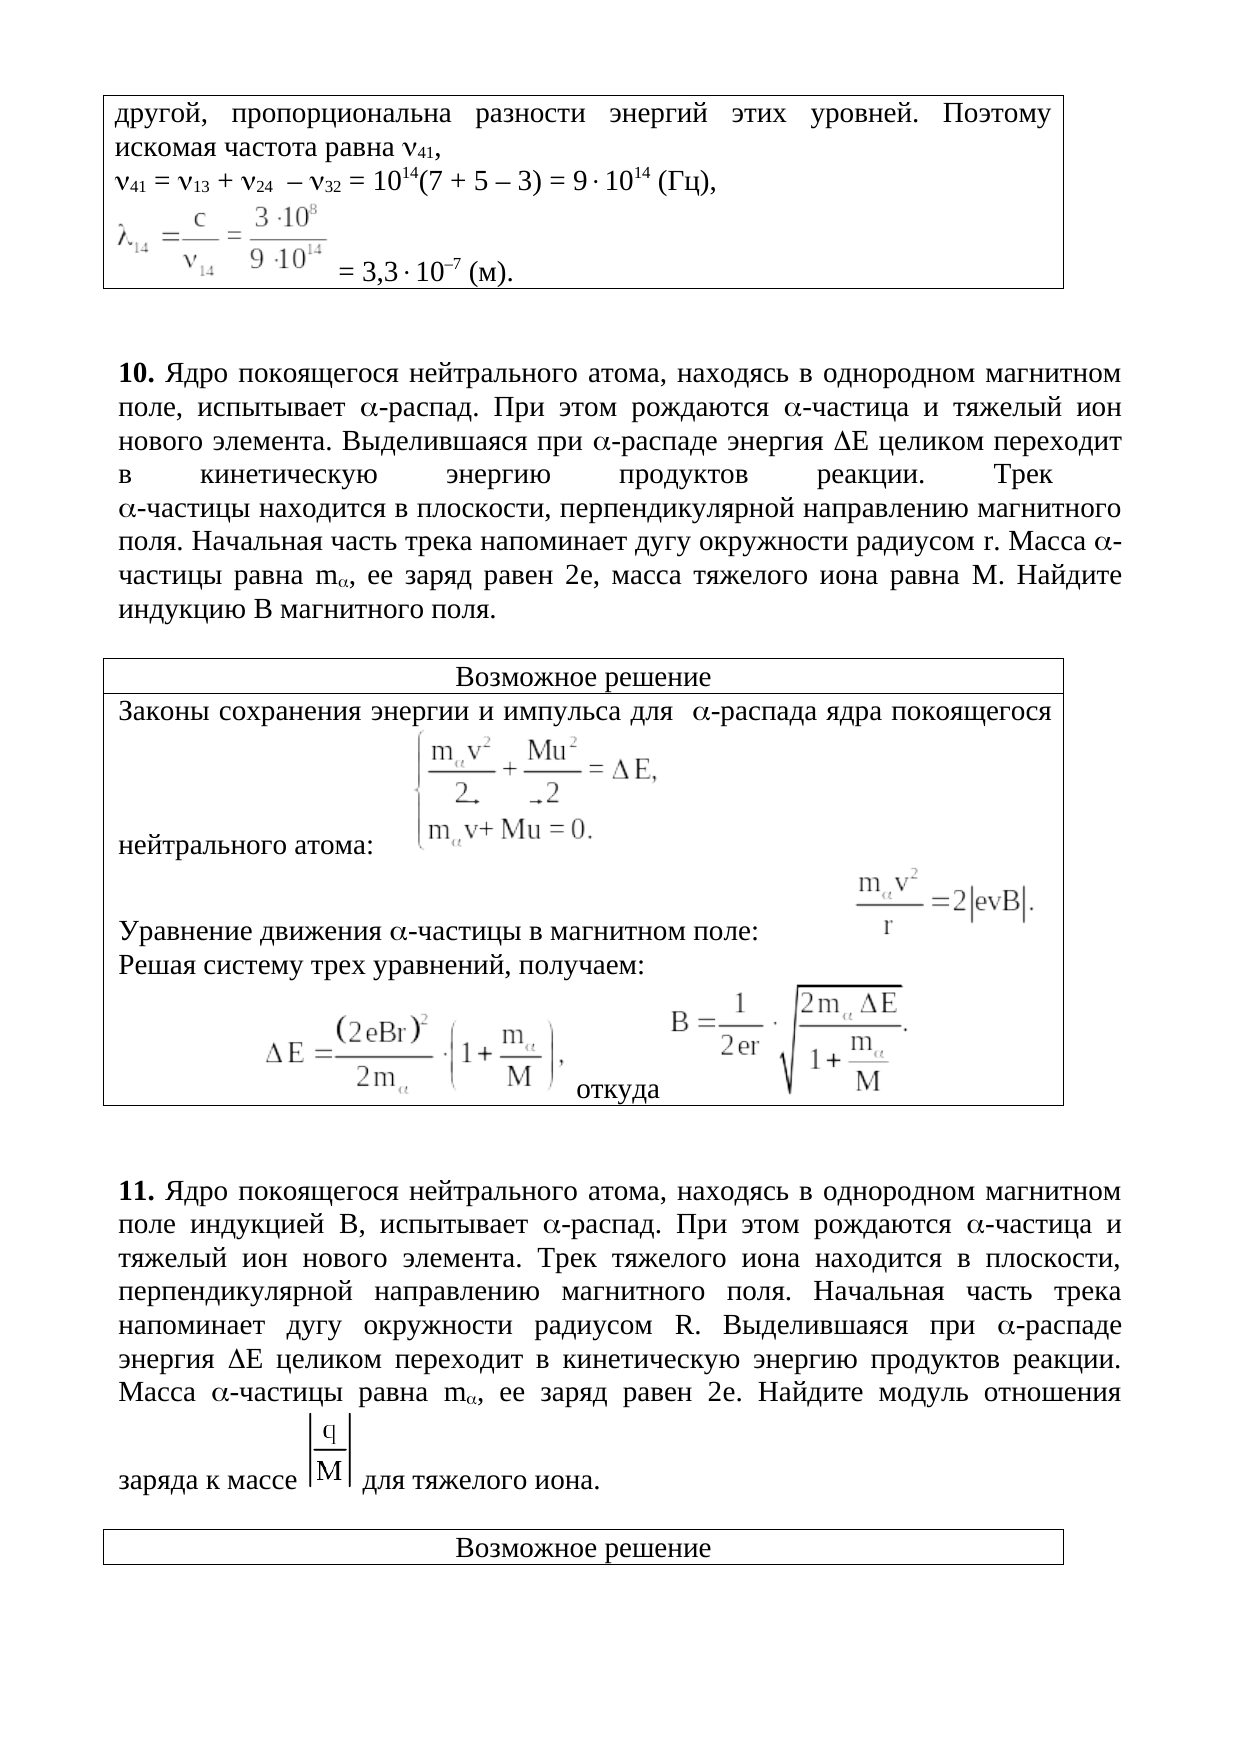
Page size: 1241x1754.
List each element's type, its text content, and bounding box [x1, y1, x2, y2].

text 10. Ядро покоящегося нейтрального атома, находясь в однородном магнитном поле, испытывает -распад. При этом рождаются -частица и тяжелый ион нового элемента. Выделившаяся при -распаде энергия E целиком переходит в кинетическую энергию продуктов реакции. Трек -частицы находится в плоскости, перпендикулярной направлению магнитного поля. Начальная часть трека напоминает дугу окружности радиусом r. Масса -частицы равна m, ее заряд равен 2e, масса тяжелого иона равна M. Найдите индукцию B магнитного поля. [118, 356, 1122, 624]
text 11. Ядро покоящегося нейтрального атома, находясь в однородном магнитном поле индукцией B, испытывает -распад. При этом рождаются -частица и тяжелый ион нового элемента. Трек тяжелого иона находится в плоскости, перпендикулярной направлению магнитного поля. Начальная часть трека напоминает дугу окружности радиусом R. Выделившаяся при -распаде энергия E целиком переходит в кинетическую энергию продуктов реакции. Масса -частицы равна m, ее заряд равен 2e. Найдите модуль отношения заряда к массе для тяжелого иона. [118, 1173, 1122, 1496]
table_header Возможное решение [104, 1530, 1063, 1564]
table_cell Законы сохранения энергии и импульса для -распада ядра покоящегося нейтрального атома: Уравнение движения -частицы в магнитном поле: Решая систему трех уравнений, получаем: откуда [104, 694, 1063, 1105]
table_header Возможное решение [104, 659, 1063, 692]
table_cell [104, 96, 1063, 287]
